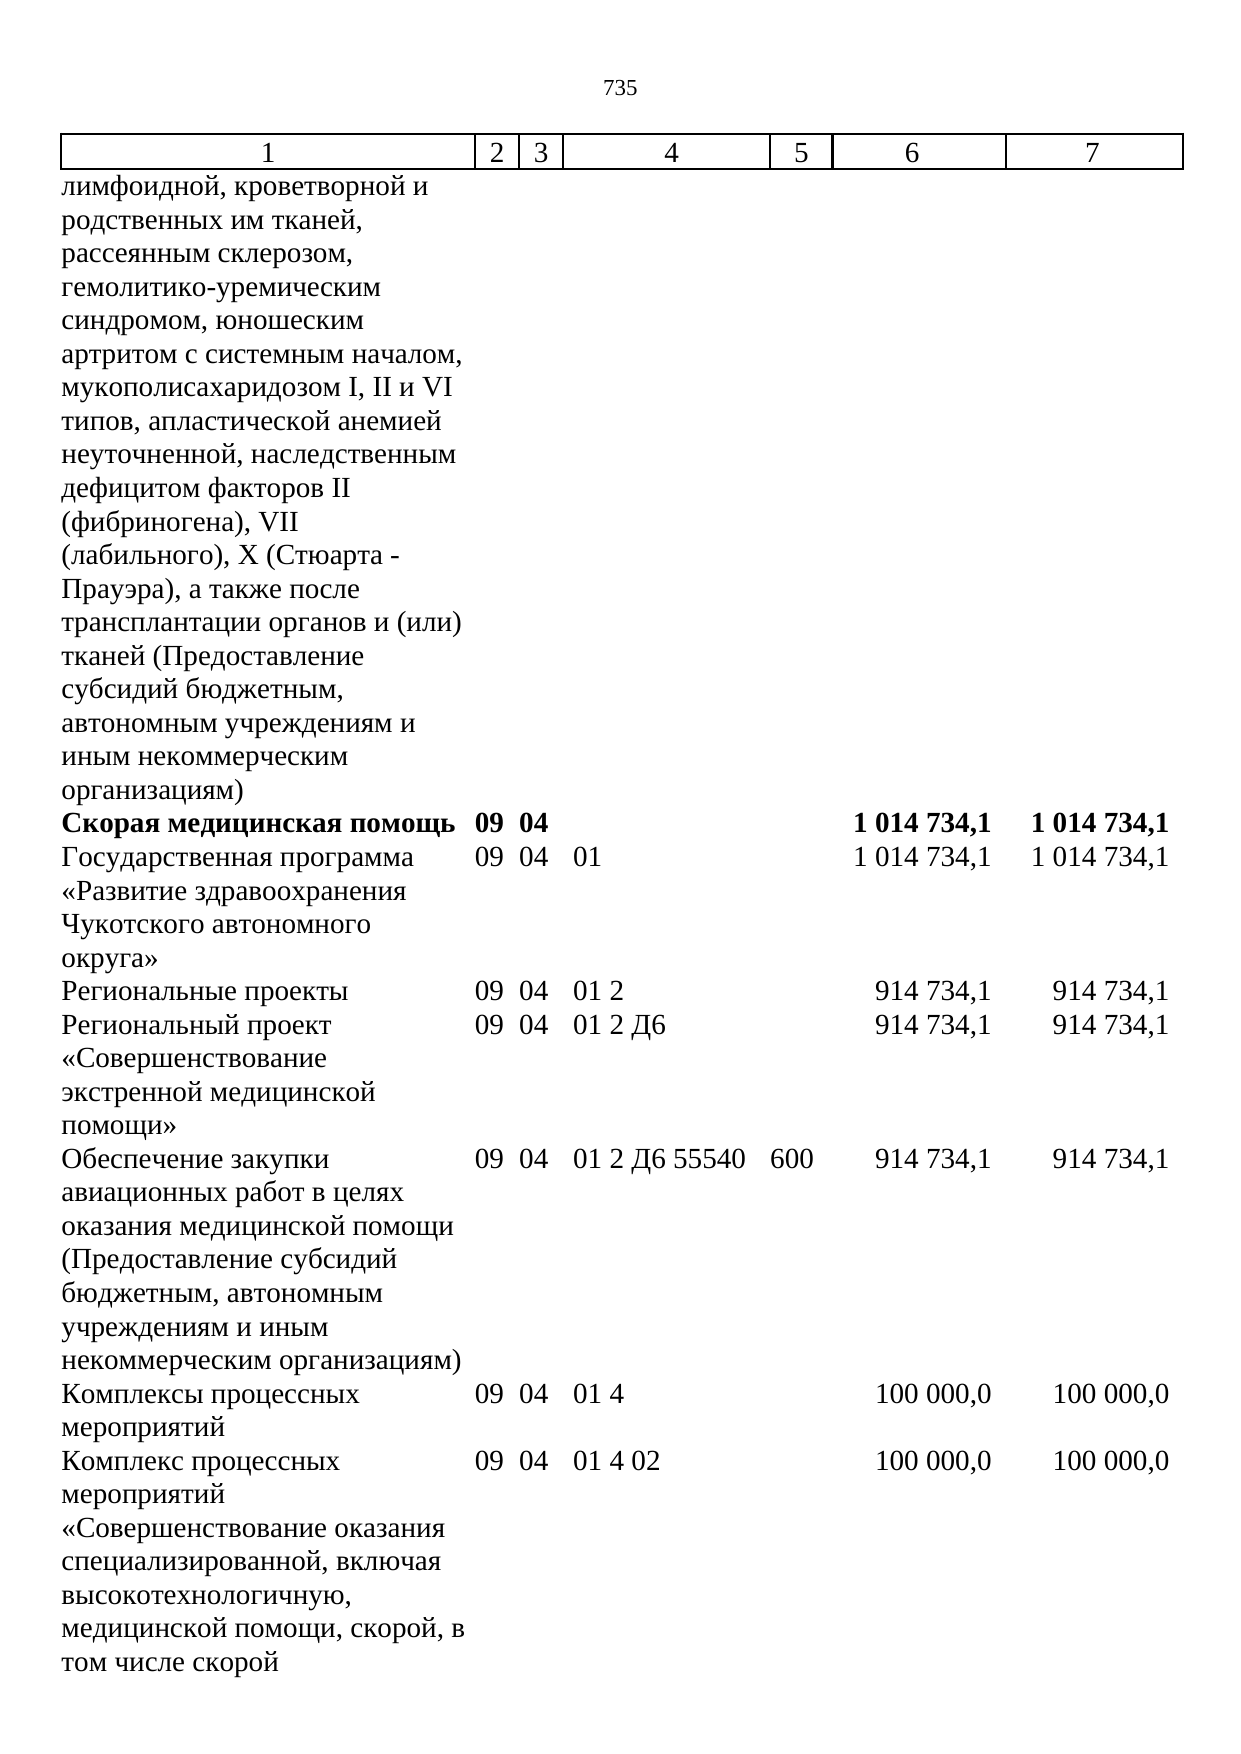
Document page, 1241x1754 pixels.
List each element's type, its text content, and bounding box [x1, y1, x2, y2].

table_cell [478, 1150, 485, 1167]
table_header 4 [564, 135, 769, 168]
table_header 2 [476, 135, 518, 168]
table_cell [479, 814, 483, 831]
table_header 3 [520, 135, 562, 168]
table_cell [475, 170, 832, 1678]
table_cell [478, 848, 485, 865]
table_header 5 [771, 135, 831, 168]
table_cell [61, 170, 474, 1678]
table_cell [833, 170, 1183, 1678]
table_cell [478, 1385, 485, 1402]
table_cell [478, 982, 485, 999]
table_header 6 [834, 135, 1005, 168]
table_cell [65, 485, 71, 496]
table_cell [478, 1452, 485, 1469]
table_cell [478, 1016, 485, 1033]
table_header 1 [62, 135, 474, 168]
table_header 7 [1007, 135, 1182, 168]
